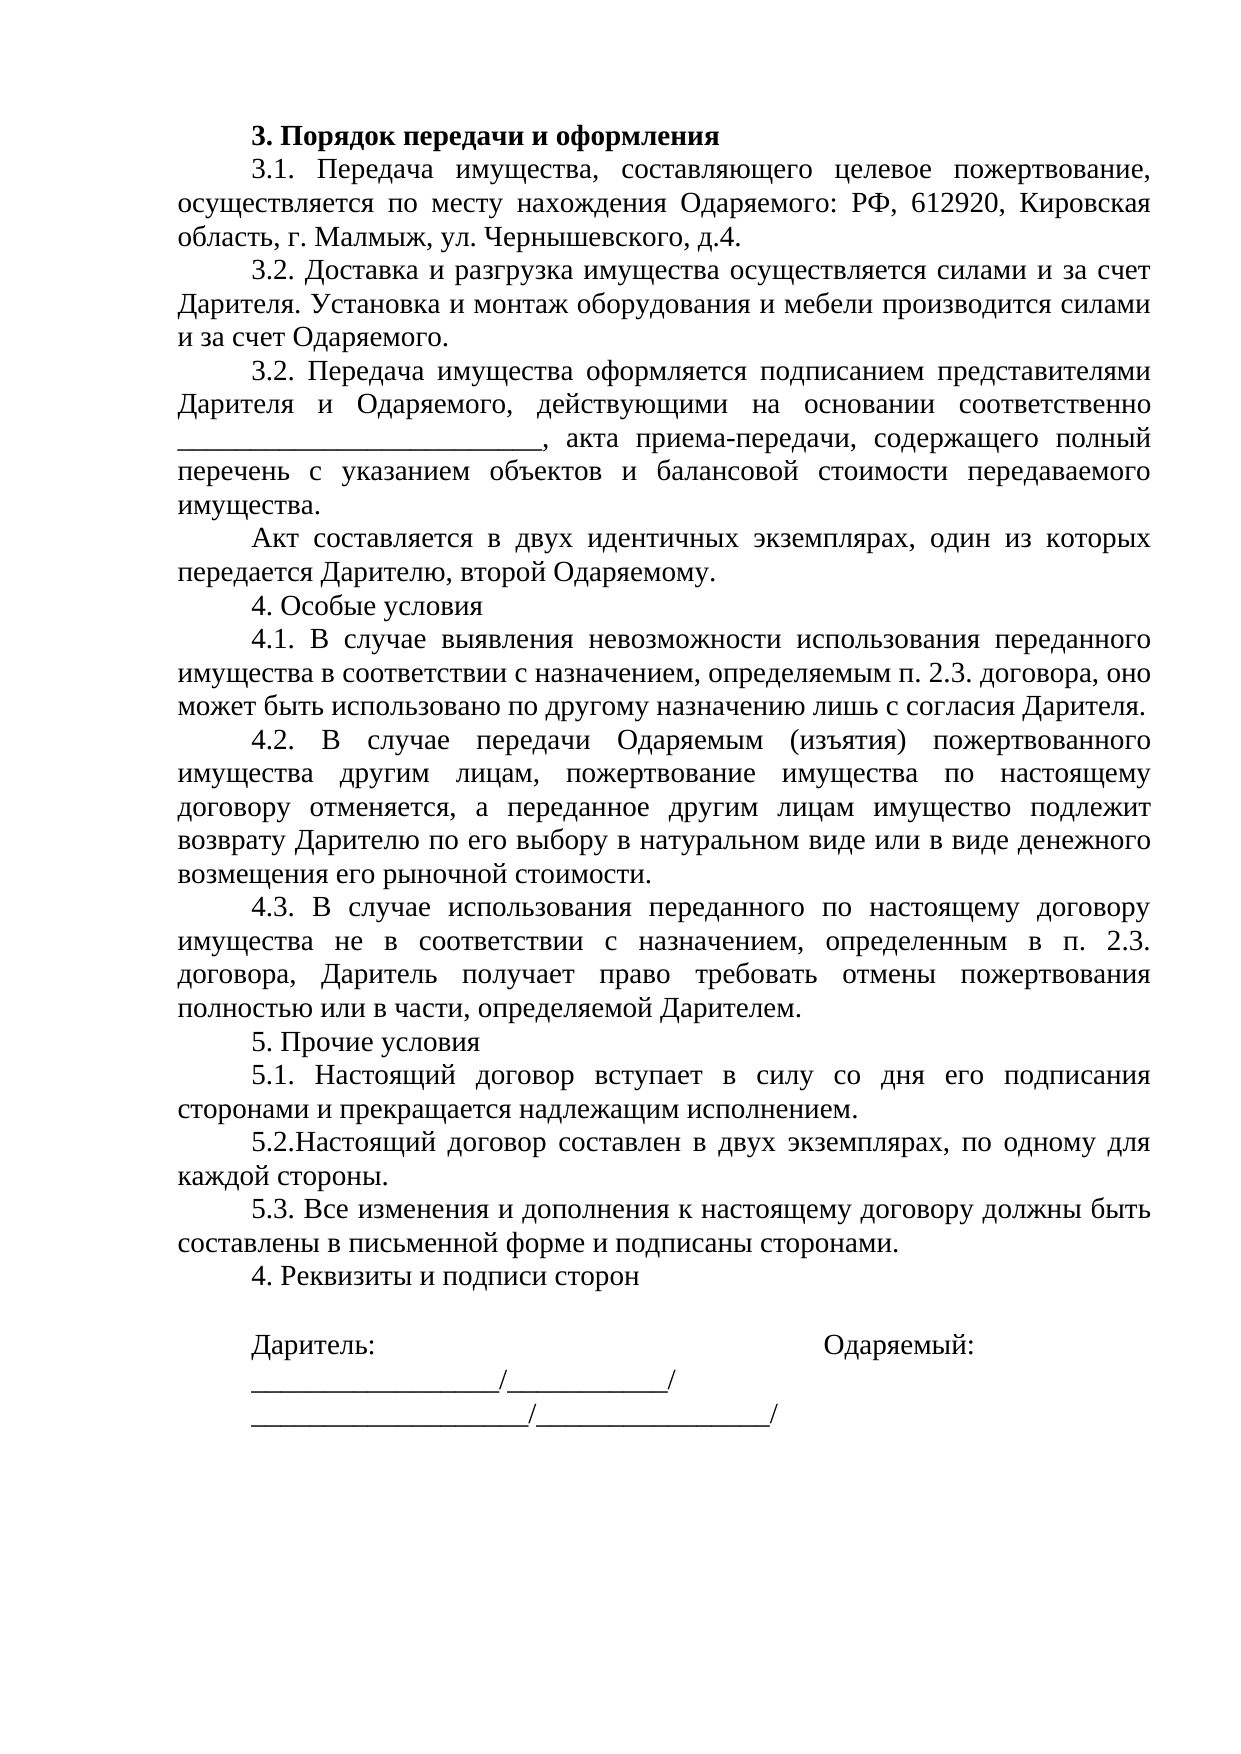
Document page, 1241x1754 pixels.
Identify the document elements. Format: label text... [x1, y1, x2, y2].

text Акт составляется в двух идентичных экземплярах, один из которых передается Дарителю, второй Одаряемому. [177, 521, 1152, 588]
text 4. Особые условия [177, 588, 1152, 621]
text 3.2. Доставка и разгрузка имущества осуществляется силами и за счет Дарителя. Установка и монтаж оборудования и мебели производится силами и за счет Одаряемого. [177, 252, 1152, 353]
text 3. Порядок передачи и оформления [177, 118, 1152, 152]
text 5.2.Настоящий договор составлен в двух экземплярах, по одному для каждой стороны. [177, 1124, 1152, 1191]
text 5.1. Настоящий договор вступает в силу со дня его подписания сторонами и прекращается надлежащим исполнением. [177, 1057, 1152, 1124]
text 4.3. В случае использования переданного по настоящему договору имущества не в соответствии с назначением, определенным в п. 2.3. договора, Даритель получает право требовать отмены пожертвования полностью или в части, определяемой Дарителем. [177, 889, 1152, 1024]
text 4.2. В случае передачи Одаряемым (изъятия) пожертвованного имущества другим лицам, пожертвование имущества по настоящему договору отменяется, а переданное другим лицам имущество подлежит возврату Дарителю по его выбору в натуральном виде или в виде денежного возмещения его рыночной стоимости. [177, 722, 1152, 889]
table_header Одаряемый: [653, 1326, 1153, 1362]
text 4. Реквизиты и подписи сторон [177, 1258, 1152, 1292]
table_header Даритель: [176, 1326, 653, 1362]
text 5.3. Все изменения и дополнения к настоящему договору должны быть составлены в письменной форме и подписаны сторонами. [177, 1191, 1152, 1258]
text ___________________/________________/ [177, 1396, 1152, 1429]
text 3.2. Передача имущества оформляется подписанием представителями Дарителя и Одаряемого, действующими на основании соответственно _________________________, акта приема-передачи, содержащего полный перечень с указанием объектов и балансовой стоимости передаваемого имущества. [177, 353, 1152, 521]
text _________________/___________/ [177, 1362, 1152, 1396]
text 3.1. Передача имущества, составляющего целевое пожертвование, осуществляется по месту нахождения Одаряемого: РФ, 612920, Кировская область, г. Малмыж, ул. Чернышевского, д.4. [177, 152, 1152, 252]
text 4.1. В случае выявления невозможности использования переданного имущества в соответствии с назначением, определяемым п. 2.3. договора, оно может быть использовано по другому назначению лишь с согласия Дарителя. [177, 621, 1152, 722]
text 5. Прочие условия [177, 1024, 1152, 1057]
